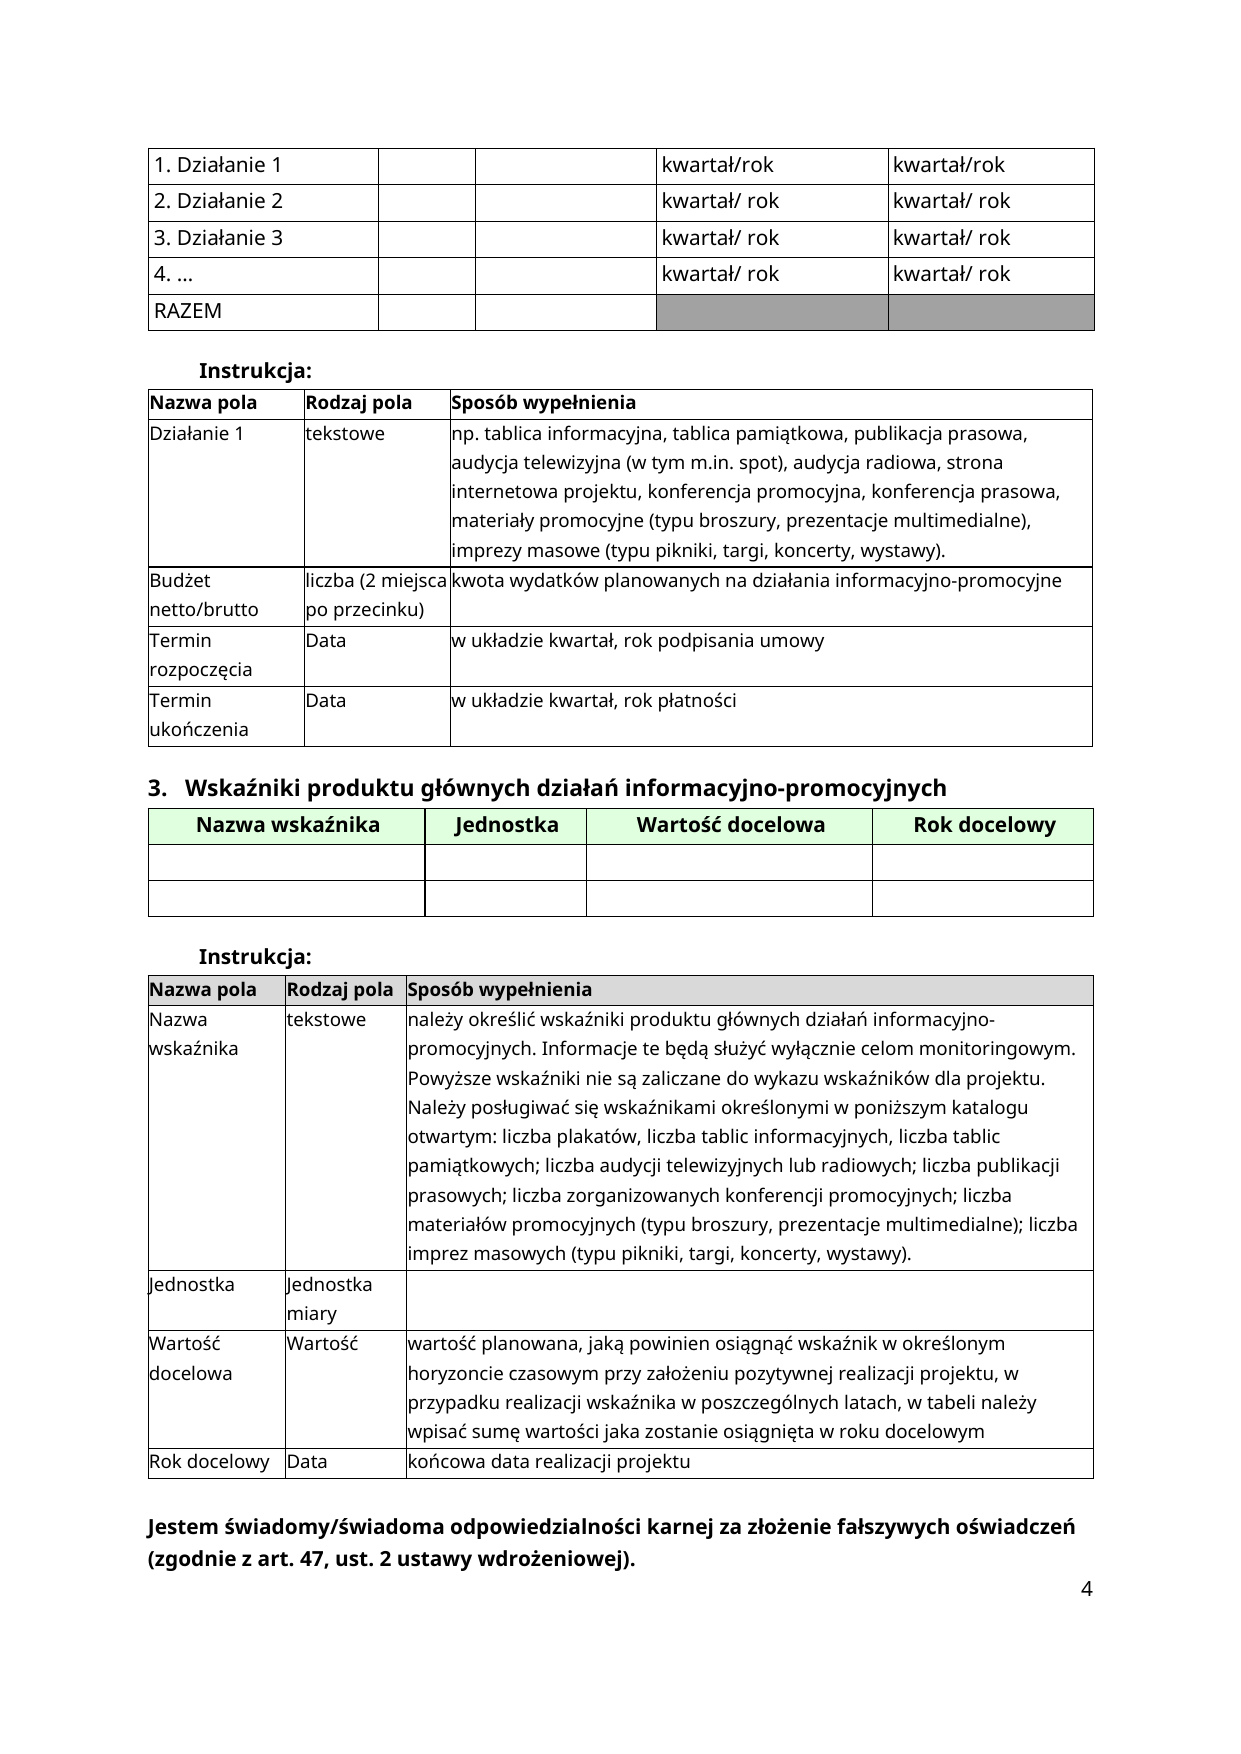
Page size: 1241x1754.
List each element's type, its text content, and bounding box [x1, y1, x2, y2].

table_cell [149, 845, 424, 880]
table_cell [476, 295, 656, 330]
table_cell [476, 185, 656, 221]
table_cell 3. Działanie 3 [149, 222, 378, 257]
table_header Nazwa pola [149, 390, 304, 419]
table_cell liczba (2 miejsca po przecinku) [305, 568, 450, 626]
table_cell w układzie kwartał, rok płatności [451, 687, 1092, 746]
table_cell kwartał/rok [889, 149, 1094, 184]
table_cell Data [305, 627, 450, 686]
table_header Wartość docelowa [587, 809, 872, 844]
table_cell [873, 881, 1093, 916]
table_cell [476, 258, 656, 293]
table_cell kwartał/ rok [889, 222, 1094, 257]
table_cell [476, 149, 656, 184]
table_cell Wartość docelowa [149, 1331, 285, 1448]
table_cell [873, 845, 1093, 880]
table_cell Budżet netto/brutto [149, 568, 304, 626]
table_cell Nazwa wskaźnika [149, 1006, 285, 1270]
table_cell [379, 222, 475, 257]
table_cell kwartał/ rok [889, 185, 1094, 221]
text Instrukcja: [199, 942, 1093, 971]
table_cell [476, 222, 656, 257]
table_cell [379, 149, 475, 184]
subtitle Wskaźniki produktu głównych działań informacyjno-promocyjnych [148, 772, 1093, 803]
table_cell [889, 295, 1094, 330]
table_header Nazwa wskaźnika [149, 809, 424, 844]
table_cell [379, 295, 475, 330]
table_cell należy określić wskaźniki produktu głównych działań informacyjno-promocyjnych. Informacje te będą służyć wyłącznie celom monitoringowym. Powyższe wskaźniki nie są zaliczane do wykazu wskaźników dla projektu. Należy posługiwać się wskaźnikami określonymi w poniższym katalogu otwartym: liczba plakatów, liczba tablic informacyjnych, liczba tablic pamiątkowych; liczba audycji telewizyjnych lub radiowych; liczba publikacji prasowych; liczba zorganizowanych konferencji promocyjnych; liczba materiałów promocyjnych (typu broszury, prezentacje multimedialne); liczba imprez masowych (typu pikniki, targi, koncerty, wystawy). [407, 1006, 1093, 1270]
table_header Nazwa pola [149, 976, 285, 1005]
table_cell Jednostka [149, 1271, 285, 1329]
text Instrukcja: [199, 356, 1093, 384]
table_cell 2. Działanie 2 [149, 185, 378, 221]
table_cell [426, 881, 586, 916]
table_cell [426, 845, 586, 880]
table_cell [407, 1271, 1093, 1329]
table_cell kwartał/ rok [657, 222, 888, 257]
table_cell Działanie 1 [149, 420, 304, 566]
table_cell kwota wydatków planowanych na działania informacyjno-promocyjne [451, 568, 1092, 626]
table_header Rodzaj pola [305, 390, 450, 419]
table_cell w układzie kwartał, rok podpisania umowy [451, 627, 1092, 686]
table_header Sposób wypełnienia [407, 976, 1093, 1005]
table_cell Wartość [286, 1331, 406, 1448]
table_cell [657, 295, 888, 330]
table_header Sposób wypełnienia [451, 390, 1092, 419]
table_cell 4. … [149, 258, 378, 293]
table_cell Data [305, 687, 450, 746]
table_cell [587, 845, 872, 880]
table_cell [379, 185, 475, 221]
table_cell Rok docelowy [149, 1449, 285, 1478]
table_cell kwartał/ rok [657, 185, 888, 221]
table_cell tekstowe [305, 420, 450, 566]
table_header Jednostka [426, 809, 586, 844]
table_cell Jednostka miary [286, 1271, 406, 1329]
table_cell wartość planowana, jaką powinien osiągnąć wskaźnik w określonym horyzoncie czasowym przy założeniu pozytywnej realizacji projektu, w przypadku realizacji wskaźnika w poszczególnych latach, w tabeli należy wpisać sumę wartości jaka zostanie osiągnięta w roku docelowym [407, 1331, 1093, 1448]
table_cell 1. Działanie 1 [149, 149, 378, 184]
table_cell np. tablica informacyjna, tablica pamiątkowa, publikacja prasowa, audycja telewizyjna (w tym m.in. spot), audycja radiowa, strona internetowa projektu, konferencja promocyjna, konferencja prasowa, materiały promocyjne (typu broszury, prezentacje multimedialne), imprezy masowe (typu pikniki, targi, koncerty, wystawy). [451, 420, 1092, 566]
table_cell RAZEM [149, 295, 378, 330]
table_cell tekstowe [286, 1006, 406, 1270]
table_cell [587, 881, 872, 916]
table_cell kwartał/ rok [657, 258, 888, 293]
table_cell [149, 881, 424, 916]
list Jestem świadomy/świadoma odpowiedzialności karnej za złożenie fałszywych oświadczeń (zgodnie z art. 47, ust. 2 ustawy wdrożeniowej). [148, 1512, 1093, 1573]
table_cell [379, 258, 475, 293]
table_header Rodzaj pola [286, 976, 406, 1005]
table_cell Data [286, 1449, 406, 1478]
table_cell kwartał/rok [657, 149, 888, 184]
table_cell Termin ukończenia [149, 687, 304, 746]
table_cell kwartał/ rok [889, 258, 1094, 293]
table_cell Termin rozpoczęcia [149, 627, 304, 686]
table_header Rok docelowy [873, 809, 1093, 844]
table_cell końcowa data realizacji projektu [407, 1449, 1093, 1478]
